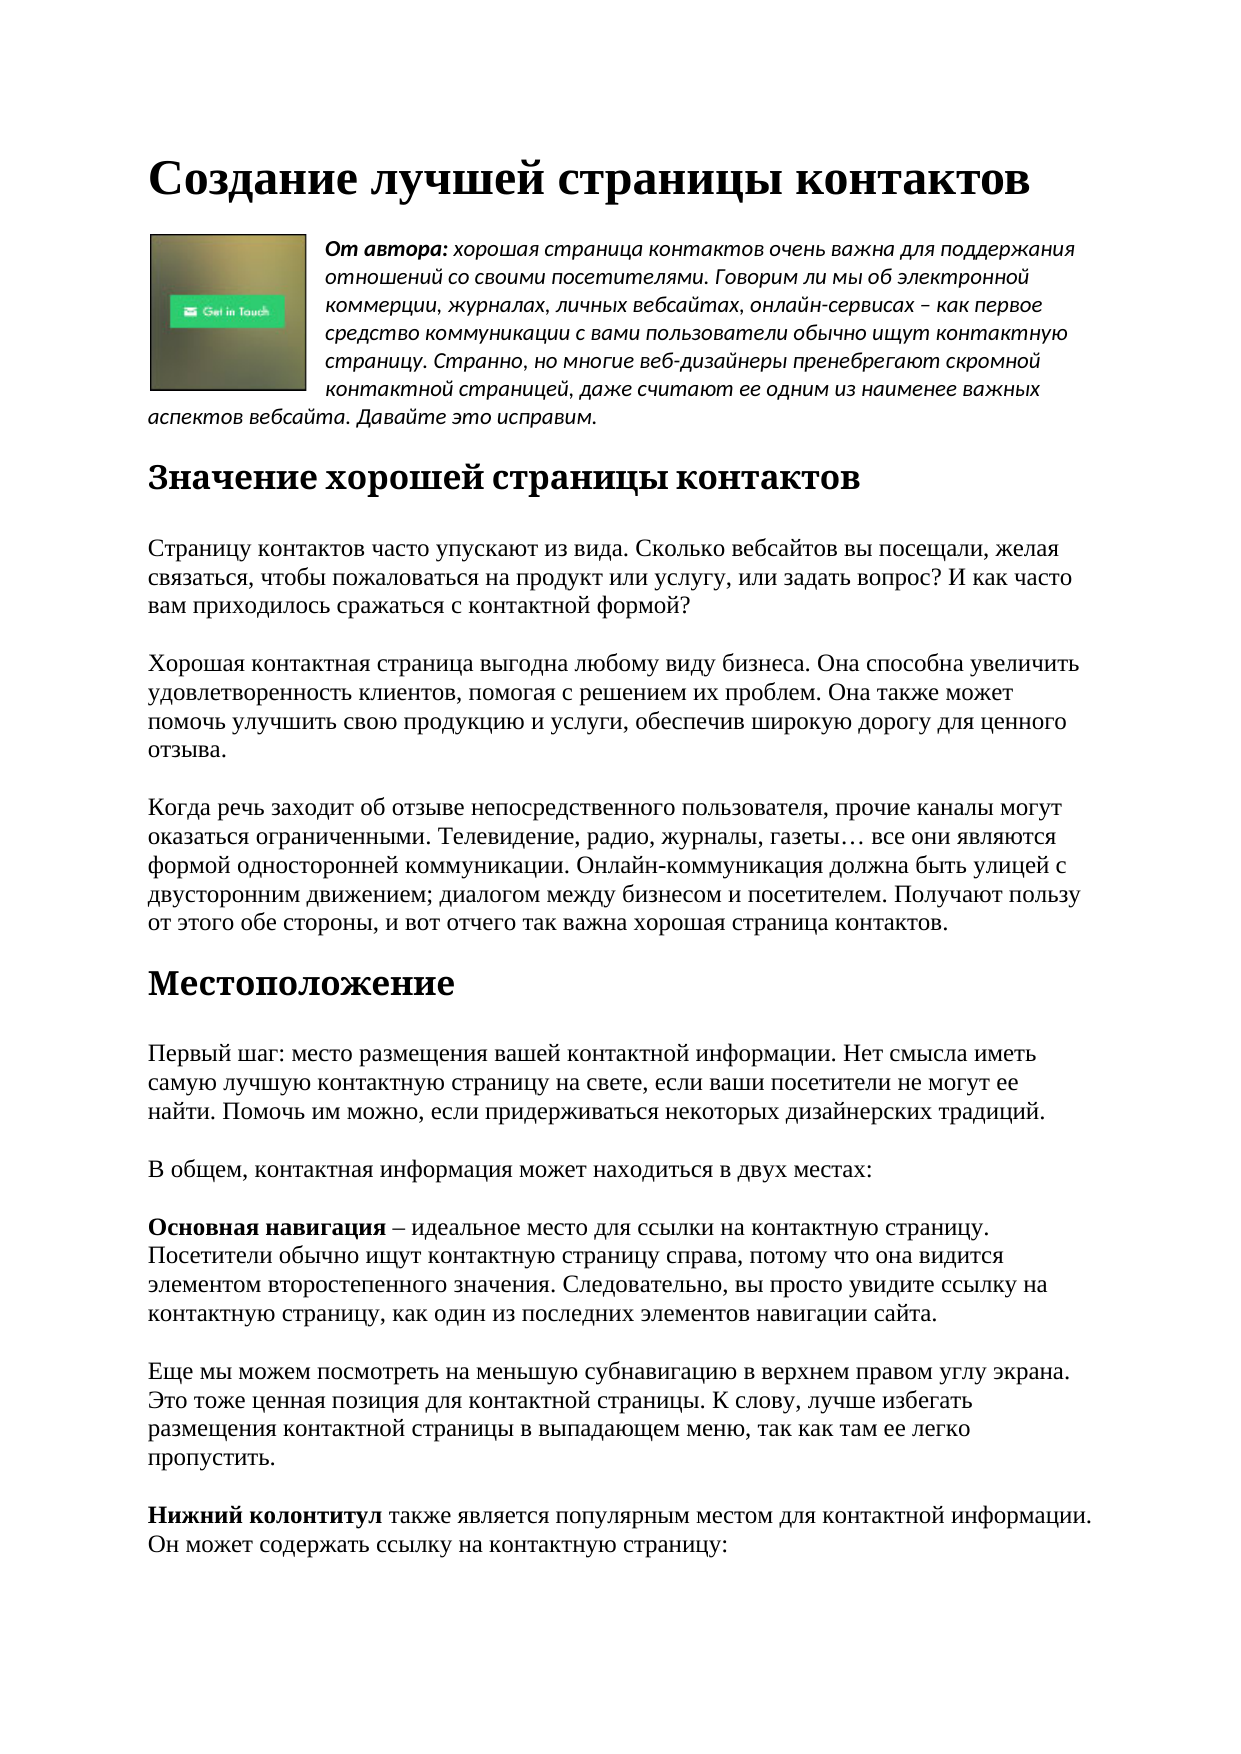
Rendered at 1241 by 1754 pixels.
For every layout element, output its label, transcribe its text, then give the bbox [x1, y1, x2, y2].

text Хорошая контактная страница выгодна любому виду бизнеса. Она способна увеличить удовлетворенность клиентов, помогая с решением их проблем. Она также может помочь улучшить свою продукцию и услуги, обеспечив широкую дорогу для ценного отзыва. [148, 648, 1093, 763]
text Первый шаг: место размещения вашей контактной информации. Нет смысла иметь самую лучшую контактную страницу на свете, если ваши посетители не могут ее найти. Помочь им можно, если придерживаться некоторых дизайнерских традиций. [148, 1038, 1093, 1125]
text Нижний колонтитул также является популярным местом для контактной информации. Он может содержать ссылку на контактную страницу: [148, 1500, 1093, 1558]
text Создание лучшей страницы контактов [148, 148, 1093, 205]
text Страницу контактов часто упускают из вида. Сколько вебсайтов вы посещали, желая связаться, чтобы пожаловаться на продукт или услугу, или задать вопрос? И как часто вам приходилось сражаться с контактной формой? [148, 533, 1093, 619]
text Основная навигация – идеальное место для ссылки на контактную страницу. Посетители обычно ищут контактную страницу справа, потому что она видится элементом второстепенного значения. Следовательно, вы просто увидите ссылку на контактную страницу, как один из последних элементов навигации сайта. [148, 1212, 1093, 1327]
picture [150, 234, 307, 391]
subtitle Значение хорошей страницы контактов [148, 459, 1093, 498]
text Еще мы можем посмотреть на меньшую субнавигацию в верхнем правом углу экрана. Это тоже ценная позиция для контактной страницы. К слову, лучше избегать размещения контактной страницы в выпадающем меню, так как там ее легко пропустить. [148, 1356, 1093, 1471]
text В общем, контактная информация может находиться в двух местах: [148, 1154, 1093, 1183]
text От автора: хорошая страница контактов очень важна для поддержания отношений со своими посетителями. Говорим ли мы об электронной коммерции, журналах, личных вебсайтах, онлайн-сервисах – как первое средство коммуникации с вами пользователи обычно ищут контактную страницу. Странно, но многие веб-дизайнеры пренебрегают скромной контактной страницей, даже считают ее одним из наименее важных аспектов вебсайта. Давайте это исправим. [148, 234, 1093, 430]
text Когда речь заходит об отзыве непосредственного пользователя, прочие каналы могут оказаться ограниченными. Телевидение, радио, журналы, газеты… все они являются формой односторонней коммуникации. Онлайн-коммуникация должна быть улицей с двусторонним движением; диалогом между бизнесом и посетителем. Получают пользу от этого обе стороны, и вот отчего так важна хорошая страница контактов. [148, 792, 1093, 936]
subtitle Местоположение [148, 965, 1093, 1004]
